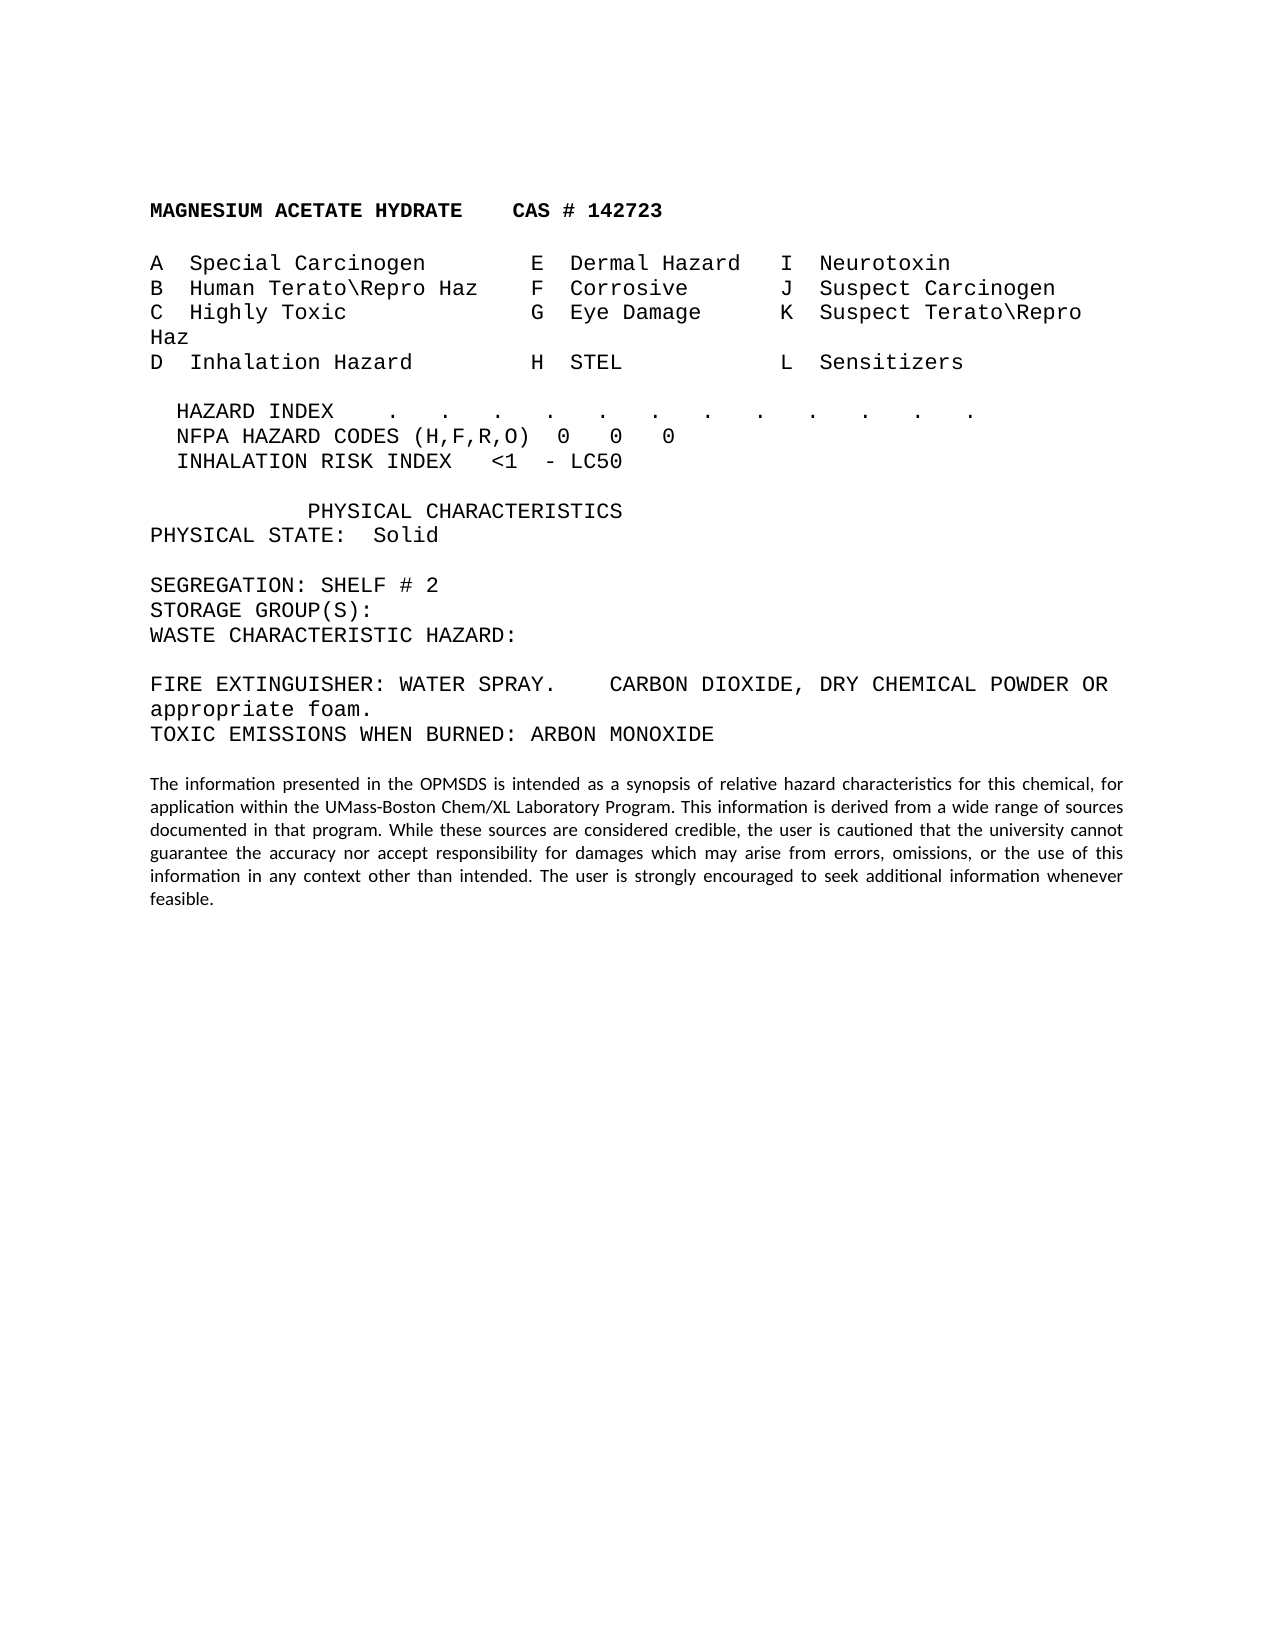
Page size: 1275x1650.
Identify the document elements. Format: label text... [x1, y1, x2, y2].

text appropriate foam. [150, 698, 1125, 723]
text C Highly Toxic G Eye Damage K Suspect Terato\Repro Haz [150, 302, 1125, 351]
text D Inhalation Hazard H STEL L Sensitizers [150, 351, 1125, 376]
text SEGREGATION: SHELF # 2 [150, 574, 1125, 599]
text INHALATION RISK INDEX <1 - LC50 [150, 450, 1125, 475]
text NFPA HAZARD CODES (H,F,R,O) 0 0 0 [150, 426, 1125, 450]
text WASTE CHARACTERISTIC HAZARD: [150, 624, 1125, 649]
text A Special Carcinogen E Dermal Hazard I Neurotoxin [150, 252, 1125, 277]
text PHYSICAL STATE: Solid [150, 525, 1125, 549]
text STORAGE GROUP(S): [150, 599, 1125, 624]
text The information presented in the OPMSDS is intended as a synopsis of relative hazard characteristics for this chemical, for application within the UMass-Boston Chem/XL Laboratory Program. This information is derived from a wide range of sources documented in that program. While these sources are considered credible, the user is cautioned that the university cannot guarantee the accuracy nor accept responsibility for damages which may arise from errors, omissions, or the use of this information in any context other than intended. The user is strongly encouraged to seek additional information whenever feasible. [150, 773, 1125, 910]
text FIRE EXTINGUISHER: WATER SPRAY. CARBON DIOXIDE, DRY CHEMICAL POWDER OR [150, 673, 1125, 698]
subtitle MAGNESIUM ACETATE HYDRATE CAS # 142723 [150, 200, 1125, 224]
text PHYSICAL CHARACTERISTICS [150, 500, 1125, 525]
text HAZARD INDEX . . . . . . . . . . . . [150, 401, 1125, 426]
text TOXIC EMISSIONS WHEN BURNED: ARBON MONOXIDE [150, 723, 1125, 748]
text B Human Terato\Repro Haz F Corrosive J Suspect Carcinogen [150, 277, 1125, 302]
